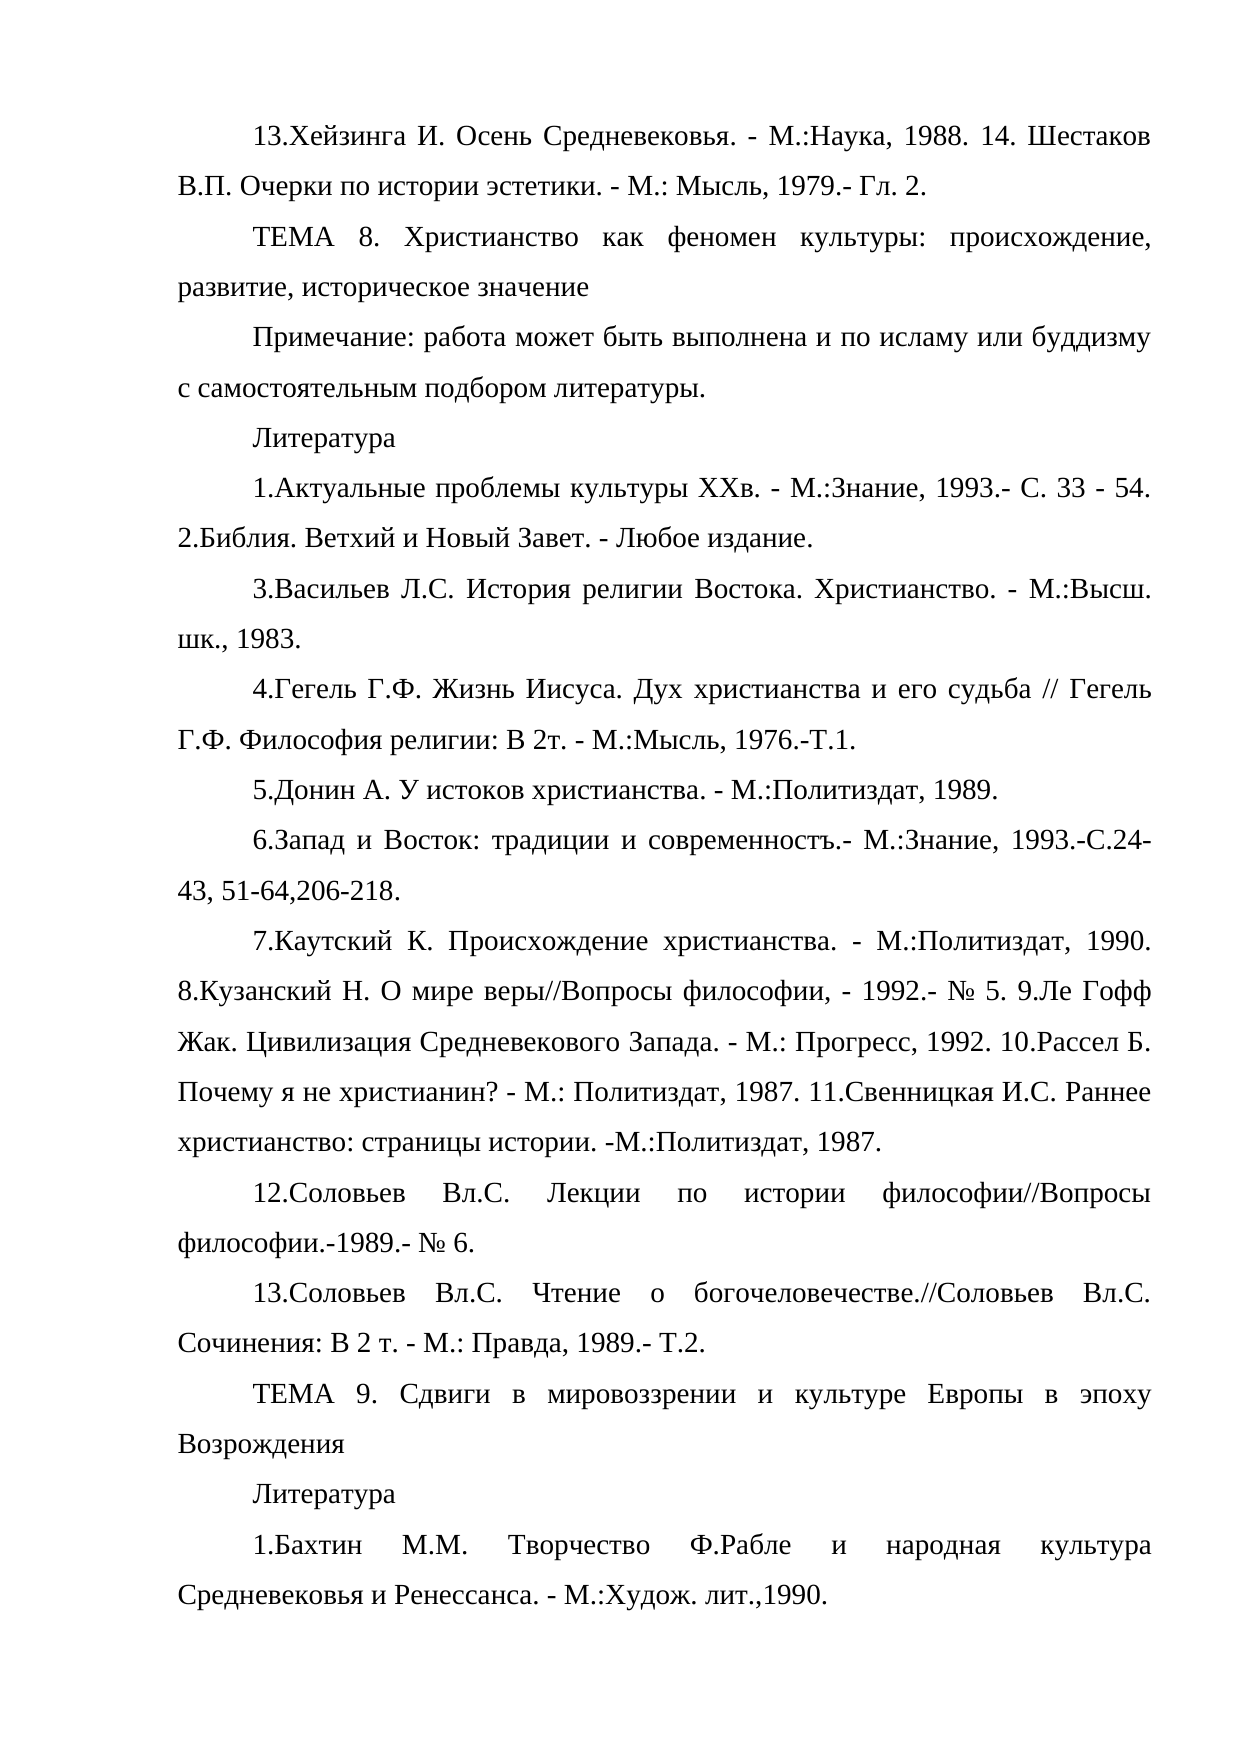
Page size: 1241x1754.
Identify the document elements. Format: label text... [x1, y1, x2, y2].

text 5.Донин А. У истоков христианства. - М.:Политиздат, 1989. [177, 772, 1152, 806]
text 12.Соловьев Вл.С. Лекции по истории философии//Вопросы философии.-1989.- № 6. [177, 1175, 1152, 1258]
text Литература [177, 420, 1152, 453]
text ТЕМА 8. Христианство как феномен культуры: происхождение, развитие, историческое значение [177, 219, 1152, 303]
text Примечание: работа может быть выполнена и по исламу или буддизму с самостоятельным подбором литературы. [177, 319, 1152, 403]
text ТЕМА 9. Сдвиги в мировоззрении и культуре Европы в эпоху Возрождения [177, 1376, 1152, 1460]
text 1.Бахтин М.М. Творчество Ф.Рабле и народная культуpa Средневековья и Ренессанса. - М.:Худож. лит.,1990. [177, 1527, 1152, 1611]
text 4.Гегель Г.Ф. Жизнь Иисуса. Дух христианства и его судьба // Гегель Г.Ф. Философия религии: В 2т. - М.:Мысль, 1976.-Т.1. [177, 672, 1152, 755]
text 13.Соловьев Вл.С. Чтение о богочеловечестве.//Соловьев Вл.С. Сочинения: В 2 т. - М.: Правда, 1989.- Т.2. [177, 1275, 1152, 1359]
text 13.Xейзингa И. Оceнь Средневековья. - М.:Наука, 1988. 14. Шестаков В.П. Очерки по истории эстетики. - М.: Мысль, 1979.- Гл. 2. [177, 118, 1152, 202]
text 3.Васильев Л.С. История религии Востока. Христианство. - М.:Высш. шк., 1983. [177, 571, 1152, 655]
text 7.Каутский К. Происхождение христианства. - М.:Политиздат, 1990. 8.Кузанский Н. О мире веры//Вопросы философии, - 1992.- № 5. 9.Ле Гофф Жак. Цивилизация Средневекового Запада. - М.: Прогресс, 1992. 10.Рассел Б. Почему я не христианин? - М.: Политиздат, 1987. 11.Свенницкая И.С. Раннее христианство: страницы истории. -М.:Политиздат, 1987. [177, 923, 1152, 1158]
text Литература [177, 1477, 1152, 1510]
text 6.Запад и Восток: традиции и современнocтъ.- М.:Знание, 1993.-С.24-43, 51-64,206-218. [177, 822, 1152, 906]
text 1.Aктуальные проблемы культуры ХХв. - М.:Знание, 1993.- С. 33 - 54. 2.Библия. Ветхий и Новый Завет. - Любое издание. [177, 470, 1152, 554]
